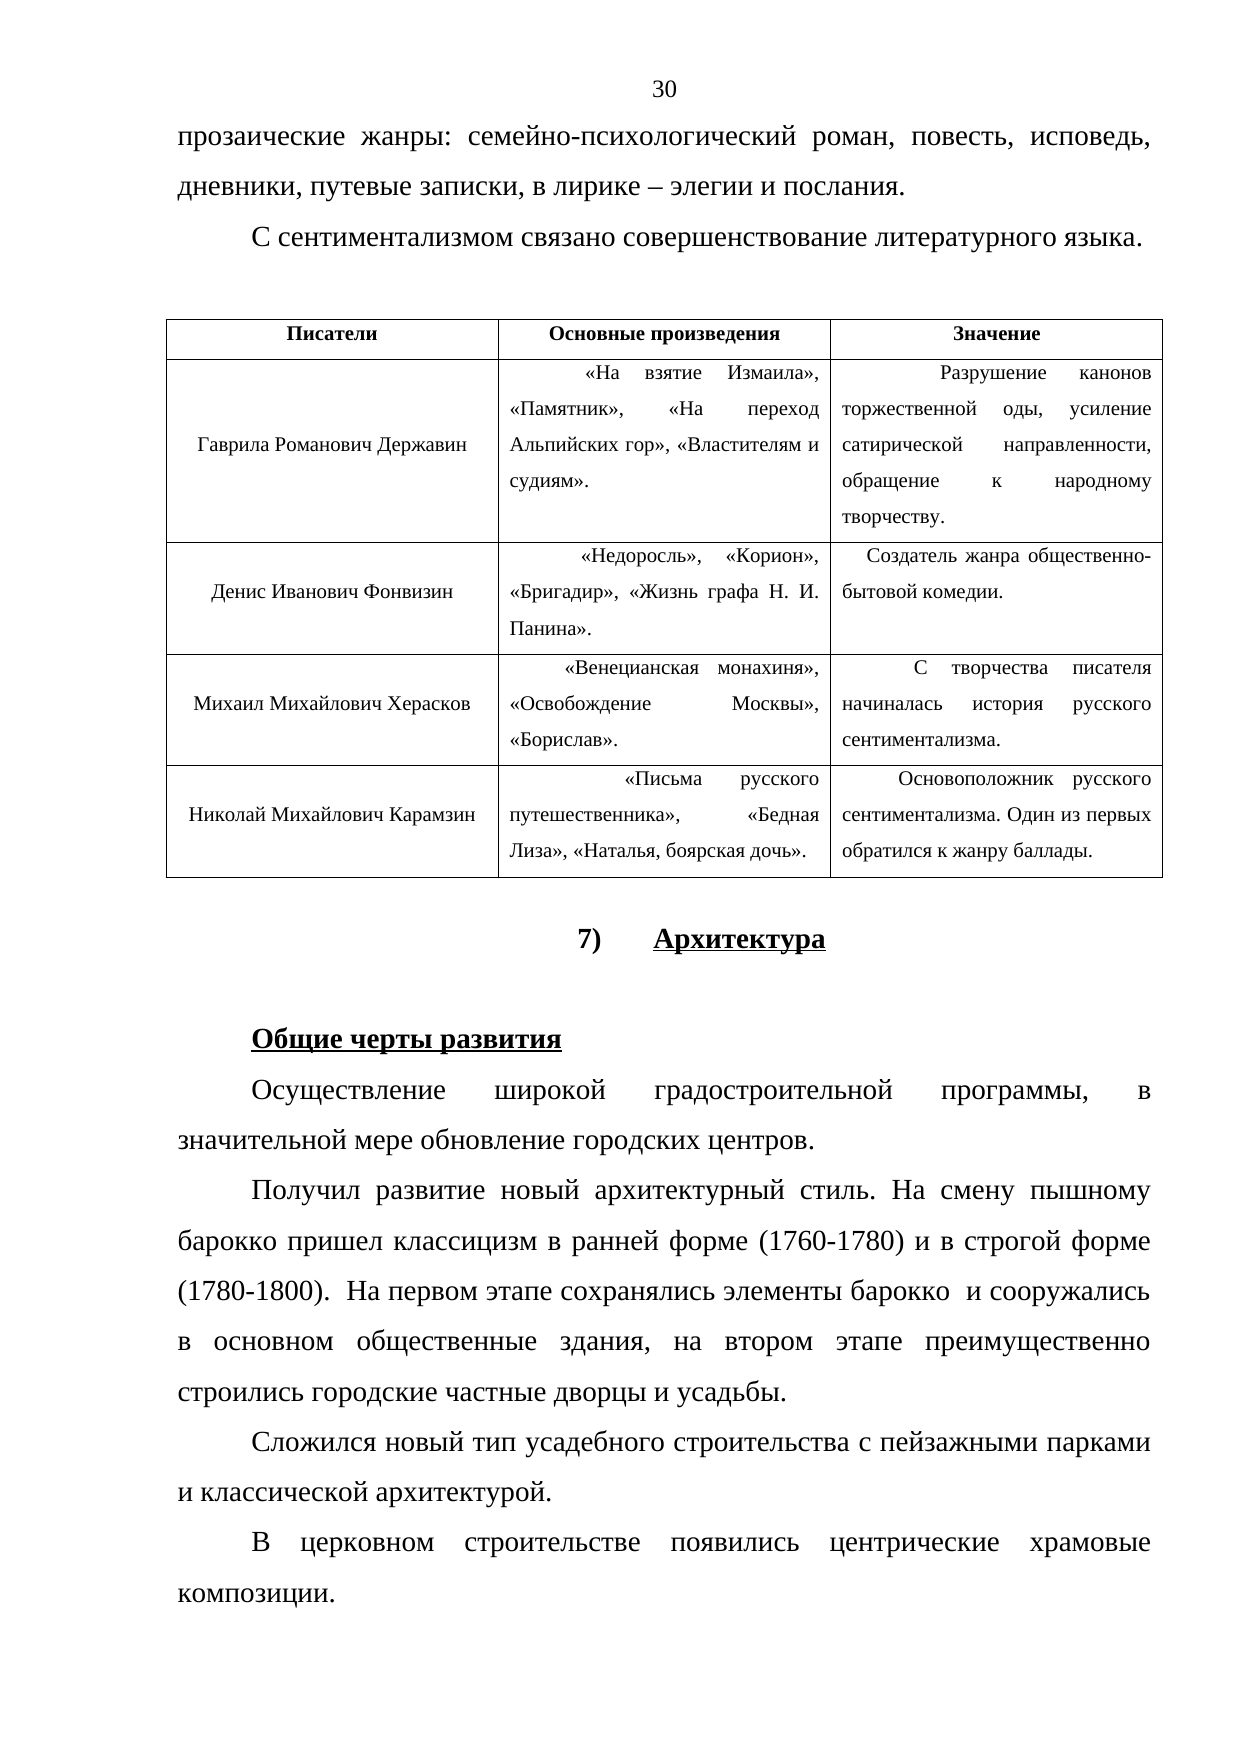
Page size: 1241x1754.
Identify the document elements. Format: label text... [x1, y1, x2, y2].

table_cell Создатель жанра общественно-бытовой комедии. [831, 543, 1162, 654]
text В церковном строительстве появились центрические храмовые композиции. [177, 1524, 1152, 1608]
table_cell Разрушение канонов торжественной оды, усиление сатирической направленности, обращение к народному творчеству. [831, 360, 1162, 542]
text Получил развитие новый архитектурный стиль. На смену пышному барокко пришел классицизм в ранней форме (1760-1780) и в строгой форме (1780-1800). На первом этапе сохранялись элементы барокко и сооружались в основном общественные здания, на втором этапе преимущественно строились городские частные дворцы и усадьбы. [177, 1172, 1152, 1407]
text Общие черты развития [177, 1021, 1152, 1055]
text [177, 118, 1152, 202]
table_cell «Венецианская монахиня», «Освобождение Москвы», «Борислав». [499, 655, 830, 765]
text С сентиментализмом связано совершенствование литературного языка. [177, 219, 1152, 252]
table_header Значение [831, 320, 1162, 359]
table_header Основные произведения [499, 320, 830, 359]
table_cell Гаврила Романович Державин [167, 360, 498, 542]
table_cell Основоположник русского сентиментализма. Один из первых обратился к жанру баллады. [831, 766, 1162, 877]
table_cell С творчества писателя начиналась история русского сентиментализма. [831, 655, 1162, 765]
table_cell «Письма русского путешественника», «Бедная Лиза», «Наталья, боярская дочь». [499, 766, 830, 877]
table_cell Николай Михайлович Карамзин [167, 766, 498, 877]
list Архитектура [177, 921, 1152, 954]
table_header Писатели [167, 320, 498, 359]
table_cell «Недоросль», «Корион», «Бригадир», «Жизнь графа Н. И. Панина». [499, 543, 830, 654]
text Сложился новый тип усадебного строительства с пейзажными парками и классической архитектурой. [177, 1424, 1152, 1508]
table_cell Денис Иванович Фонвизин [167, 543, 498, 654]
table_cell Михаил Михайлович Херасков [167, 655, 498, 765]
text Осуществление широкой градостроительной программы, в значительной мере обновление городских центров. [177, 1072, 1152, 1156]
table_cell «На взятие Измаила», «Памятник», «На переход Альпийских гор», «Властителям и судиям». [499, 360, 830, 542]
